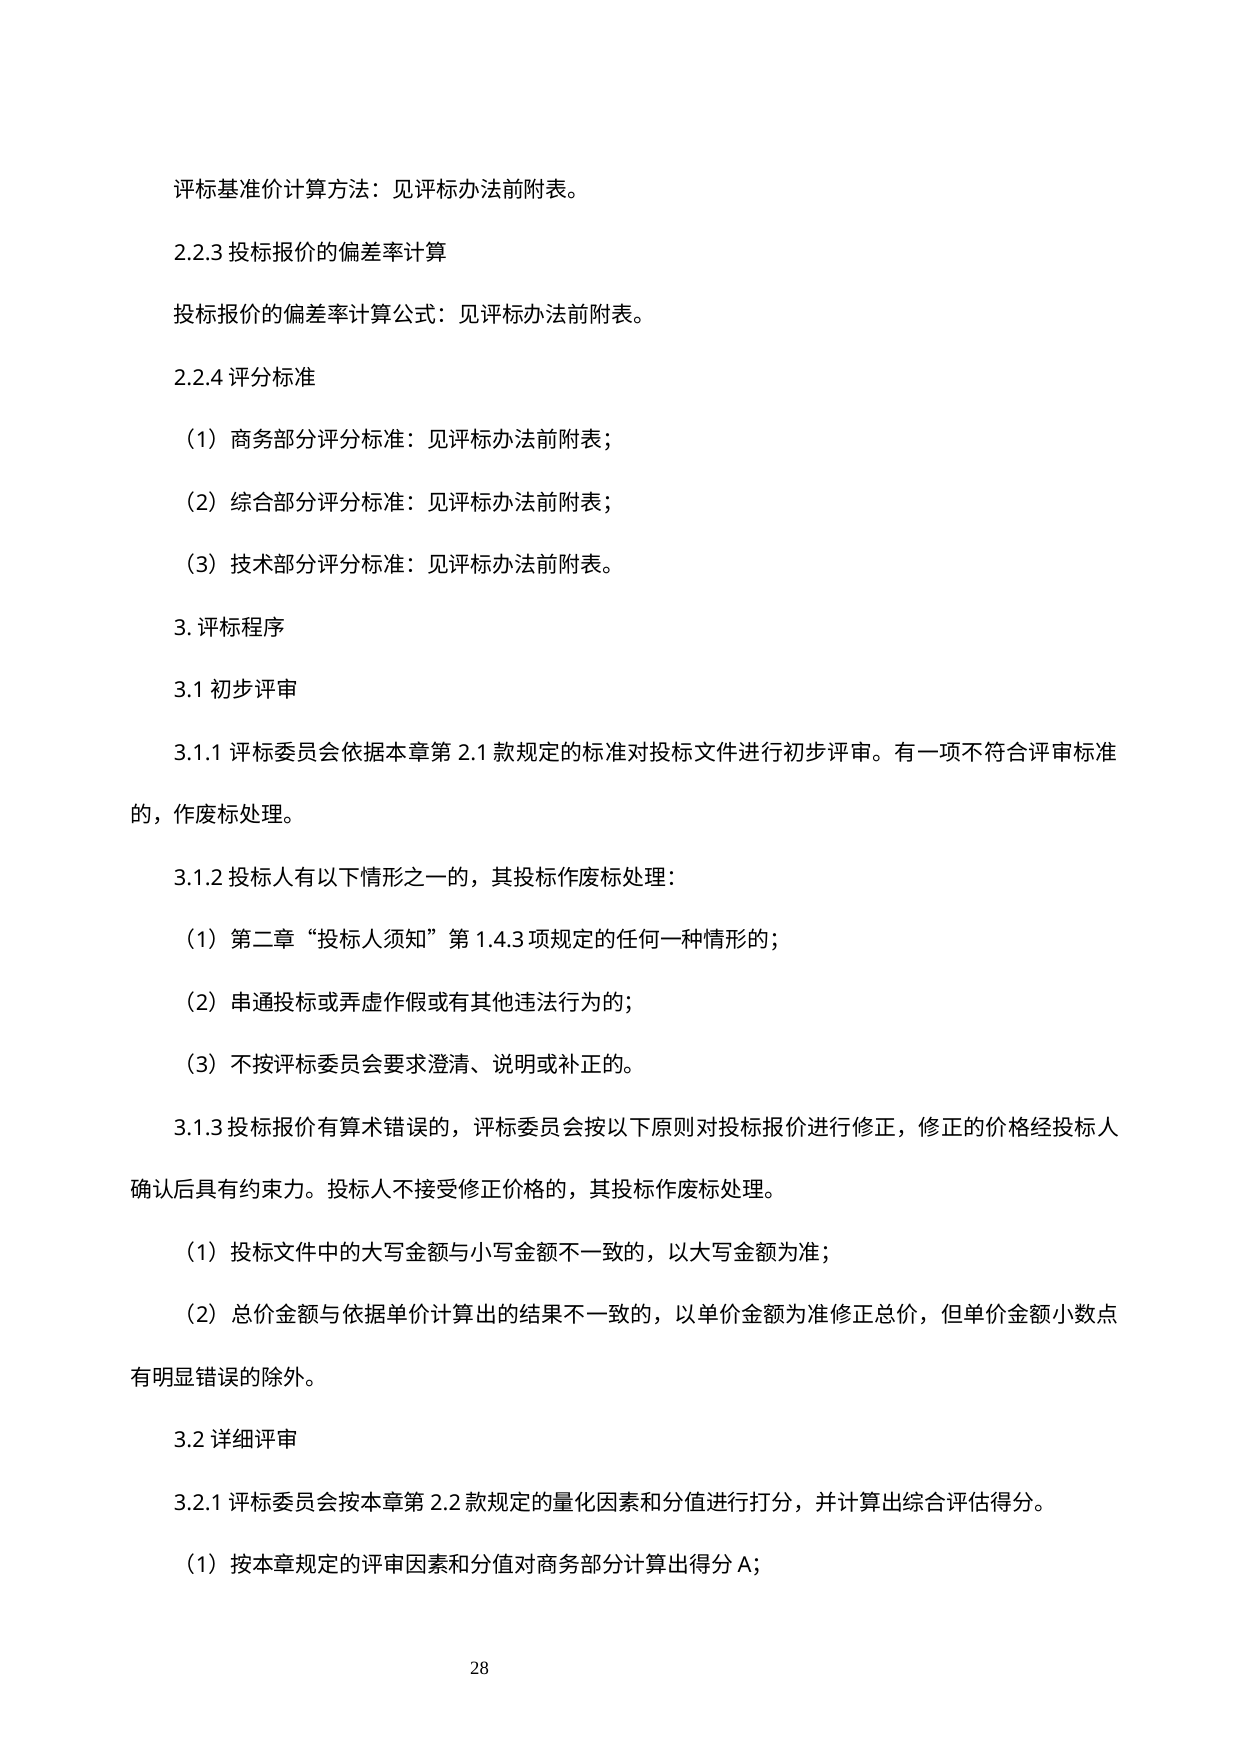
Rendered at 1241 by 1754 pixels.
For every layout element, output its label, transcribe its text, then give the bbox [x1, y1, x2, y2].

text 评标基准价计算方法：见评标办法前附表。 [130, 148, 1119, 210]
text （2）串通投标或弄虚作假或有其他违法行为的； [130, 960, 1119, 1023]
text 3.1.2 投标人有以下情形之一的，其投标作废标处理： [130, 835, 1119, 898]
text 2.2.3 投标报价的偏差率计算 [130, 210, 1119, 273]
text 3. 评标程序 [130, 585, 1119, 648]
text （1）第二章“投标人须知”第1.4.3项规定的任何一种情形的； [130, 898, 1119, 960]
text 2.2.4 评分标准 [130, 335, 1119, 398]
text （1）按本章规定的评审因素和分值对商务部分计算出得分A； [130, 1523, 1119, 1585]
text （1）商务部分评分标准：见评标办法前附表； [130, 398, 1119, 460]
text 3.1.3投标报价有算术错误的，评标委员会按以下原则对投标报价进行修正，修正的价格经投标人确认后具有约束力。投标人不接受修正价格的，其投标作废标处理。 [130, 1085, 1119, 1210]
text （1）投标文件中的大写金额与小写金额不一致的，以大写金额为准； [130, 1210, 1119, 1273]
text 3.2 详细评审 [130, 1398, 1119, 1460]
text 3.1 初步评审 [130, 648, 1119, 710]
text 投标报价的偏差率计算公式：见评标办法前附表。 [130, 273, 1119, 335]
text （3）不按评标委员会要求澄清、说明或补正的。 [130, 1023, 1119, 1085]
text （2）综合部分评分标准：见评标办法前附表； [130, 460, 1119, 523]
text 3.1.1 评标委员会依据本章第2.1款规定的标准对投标文件进行初步评审。有一项不符合评审标准的，作废标处理。 [130, 710, 1119, 835]
text （3）技术部分评分标准：见评标办法前附表。 [130, 523, 1119, 585]
text （2）总价金额与依据单价计算出的结果不一致的，以单价金额为准修正总价，但单价金额小数点有明显错误的除外。 [130, 1273, 1119, 1398]
text 3.2.1 评标委员会按本章第2.2款规定的量化因素和分值进行打分，并计算出综合评估得分。 [130, 1460, 1119, 1523]
